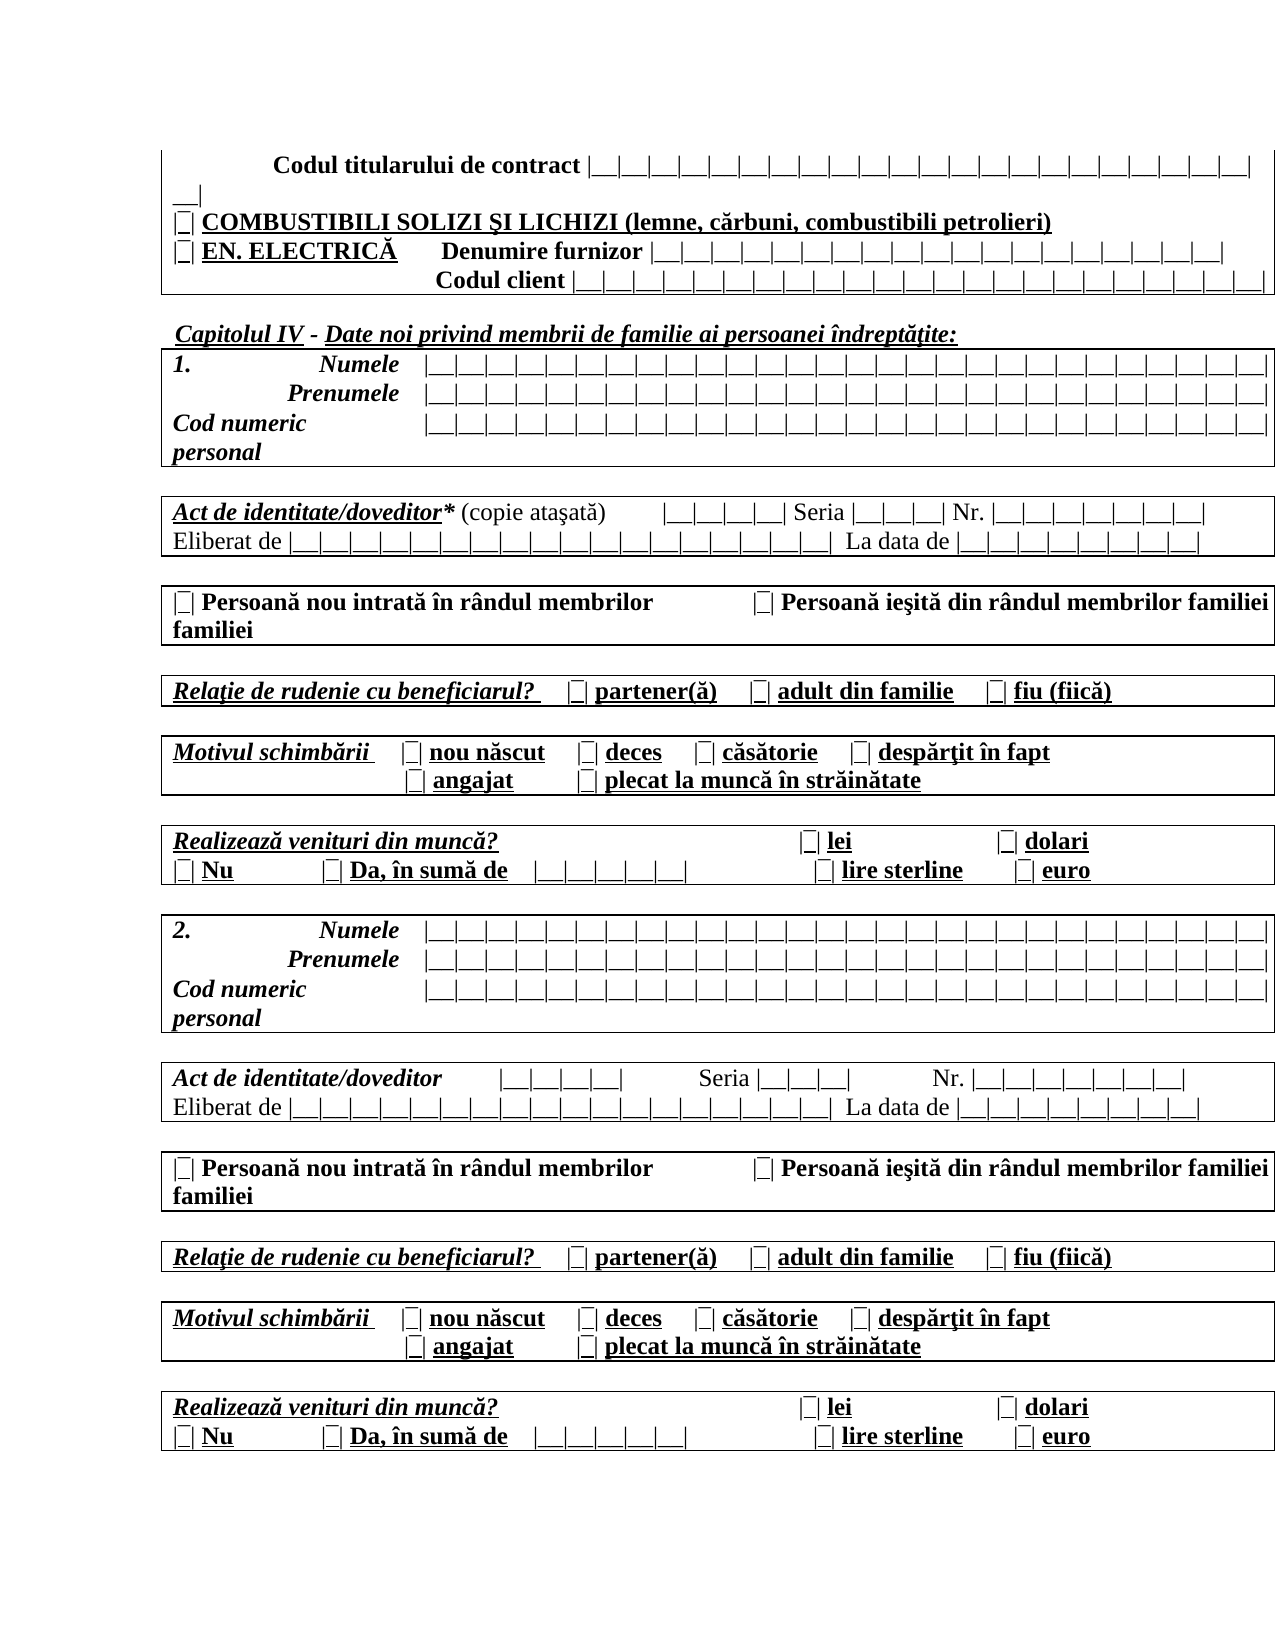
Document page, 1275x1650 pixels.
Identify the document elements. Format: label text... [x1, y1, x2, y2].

table_header 1. [162, 350, 284, 378]
table_cell |__|__|__|__|__|__|__|__|__|__|__|__|__|__|__|__|__|__|__|__|__|__|__|__|__|__|__|__| [413, 944, 1274, 974]
table_header Numele [285, 350, 413, 378]
table_cell |¯| COMBUSTIBILI SOLIZI ŞI LICHIZI (lemne, cărbuni, combustibili petrolieri) [162, 208, 1274, 236]
table_header Realizează venituri din muncă? |¯| lei |¯| dolari |¯| Nu |¯| Da, în sumă de |__|__|__|__|__| |¯| lire sterline |¯| euro [162, 826, 1274, 884]
table_header Numele [285, 916, 413, 944]
text Capitolul IV - Date noi privind membrii de familie ai persoanei îndreptăţite: [150, 319, 1125, 348]
table_cell Codul client |__|__|__|__|__|__|__|__|__|__|__|__|__|__|__|__|__|__|__|__|__|__|__| [162, 265, 1274, 294]
table_header Motivul schimbării |¯| nou născut |¯| deces |¯| căsătorie |¯| despărţit în fapt |¯| angajat |¯| plecat la muncă în străinătate [162, 737, 1274, 794]
table_cell |__|__|__|__|__|__|__|__|__|__|__|__|__|__|__|__|__|__|__|__|__|__|__|__|__|__|__|__| [413, 378, 1274, 408]
table_cell Prenumele [162, 944, 413, 974]
table_cell |¯| EN. ELECTRICĂ Denumire furnizor |__|__|__|__|__|__|__|__|__|__|__|__|__|__|__|__|__|__|__| [162, 236, 1274, 265]
table_cell Cod numeric personal [162, 408, 413, 466]
table_header |¯| Persoană ieşită din rândul membrilor familiei [741, 587, 1274, 644]
table_header Realizează venituri din muncă? |¯| lei |¯| dolari |¯| Nu |¯| Da, în sumă de |__|__|__|__|__| |¯| lire sterline |¯| euro [162, 1392, 1274, 1449]
table_cell Cod numeric personal [162, 974, 413, 1031]
table_header |¯| Persoană nou intrată în rândul membrilor familiei [162, 587, 741, 644]
table_header Act de identitate/doveditor |__|__|__|__| Seria |__|__|__| Nr. |__|__|__|__|__|__|__| [162, 1063, 1274, 1092]
table_header |__|__|__|__|__|__|__|__|__|__|__|__|__|__|__|__|__|__|__|__|__|__|__|__|__|__|__|__| [413, 916, 1274, 944]
table_header Relaţie de rudenie cu beneficiarul? |¯| partener(ă) |¯| adult din familie |¯| fiu (fiică) [162, 1242, 1274, 1271]
table_cell |__|__|__|__|__|__|__|__|__|__|__|__|__|__|__|__|__|__|__|__|__|__|__|__|__|__|__|__| [413, 974, 1274, 1031]
table_header |¯| Persoană ieşită din rândul membrilor familiei [741, 1153, 1274, 1210]
table_header Act de identitate/doveditor* (copie ataşată) |__|__|__|__| Seria |__|__|__| Nr. |__|__|__|__|__|__|__| [162, 497, 1274, 526]
table_cell Eliberat de |__|__|__|__|__|__|__|__|__|__|__|__|__|__|__|__|__|__| La data de |__|__|__|__|__|__|__|__| [162, 1092, 1274, 1121]
table_cell |__|__|__|__|__|__|__|__|__|__|__|__|__|__|__|__|__|__|__|__|__|__|__|__|__|__|__|__| [413, 408, 1274, 466]
table_header Motivul schimbării |¯| nou născut |¯| deces |¯| căsătorie |¯| despărţit în fapt |¯| angajat |¯| plecat la muncă în străinătate [162, 1303, 1274, 1360]
table_header Relaţie de rudenie cu beneficiarul? |¯| partener(ă) |¯| adult din familie |¯| fiu (fiică) [162, 676, 1274, 705]
table_header |¯| Persoană nou intrată în rândul membrilor familiei [162, 1153, 741, 1210]
table_header |__|__|__|__|__|__|__|__|__|__|__|__|__|__|__|__|__|__|__|__|__|__|__|__|__|__|__|__| [413, 350, 1274, 378]
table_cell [162, 150, 1274, 207]
table_cell Eliberat de |__|__|__|__|__|__|__|__|__|__|__|__|__|__|__|__|__|__| La data de |__|__|__|__|__|__|__|__| [162, 526, 1274, 555]
table_cell Prenumele [162, 378, 413, 408]
table_header 2. [162, 916, 284, 944]
